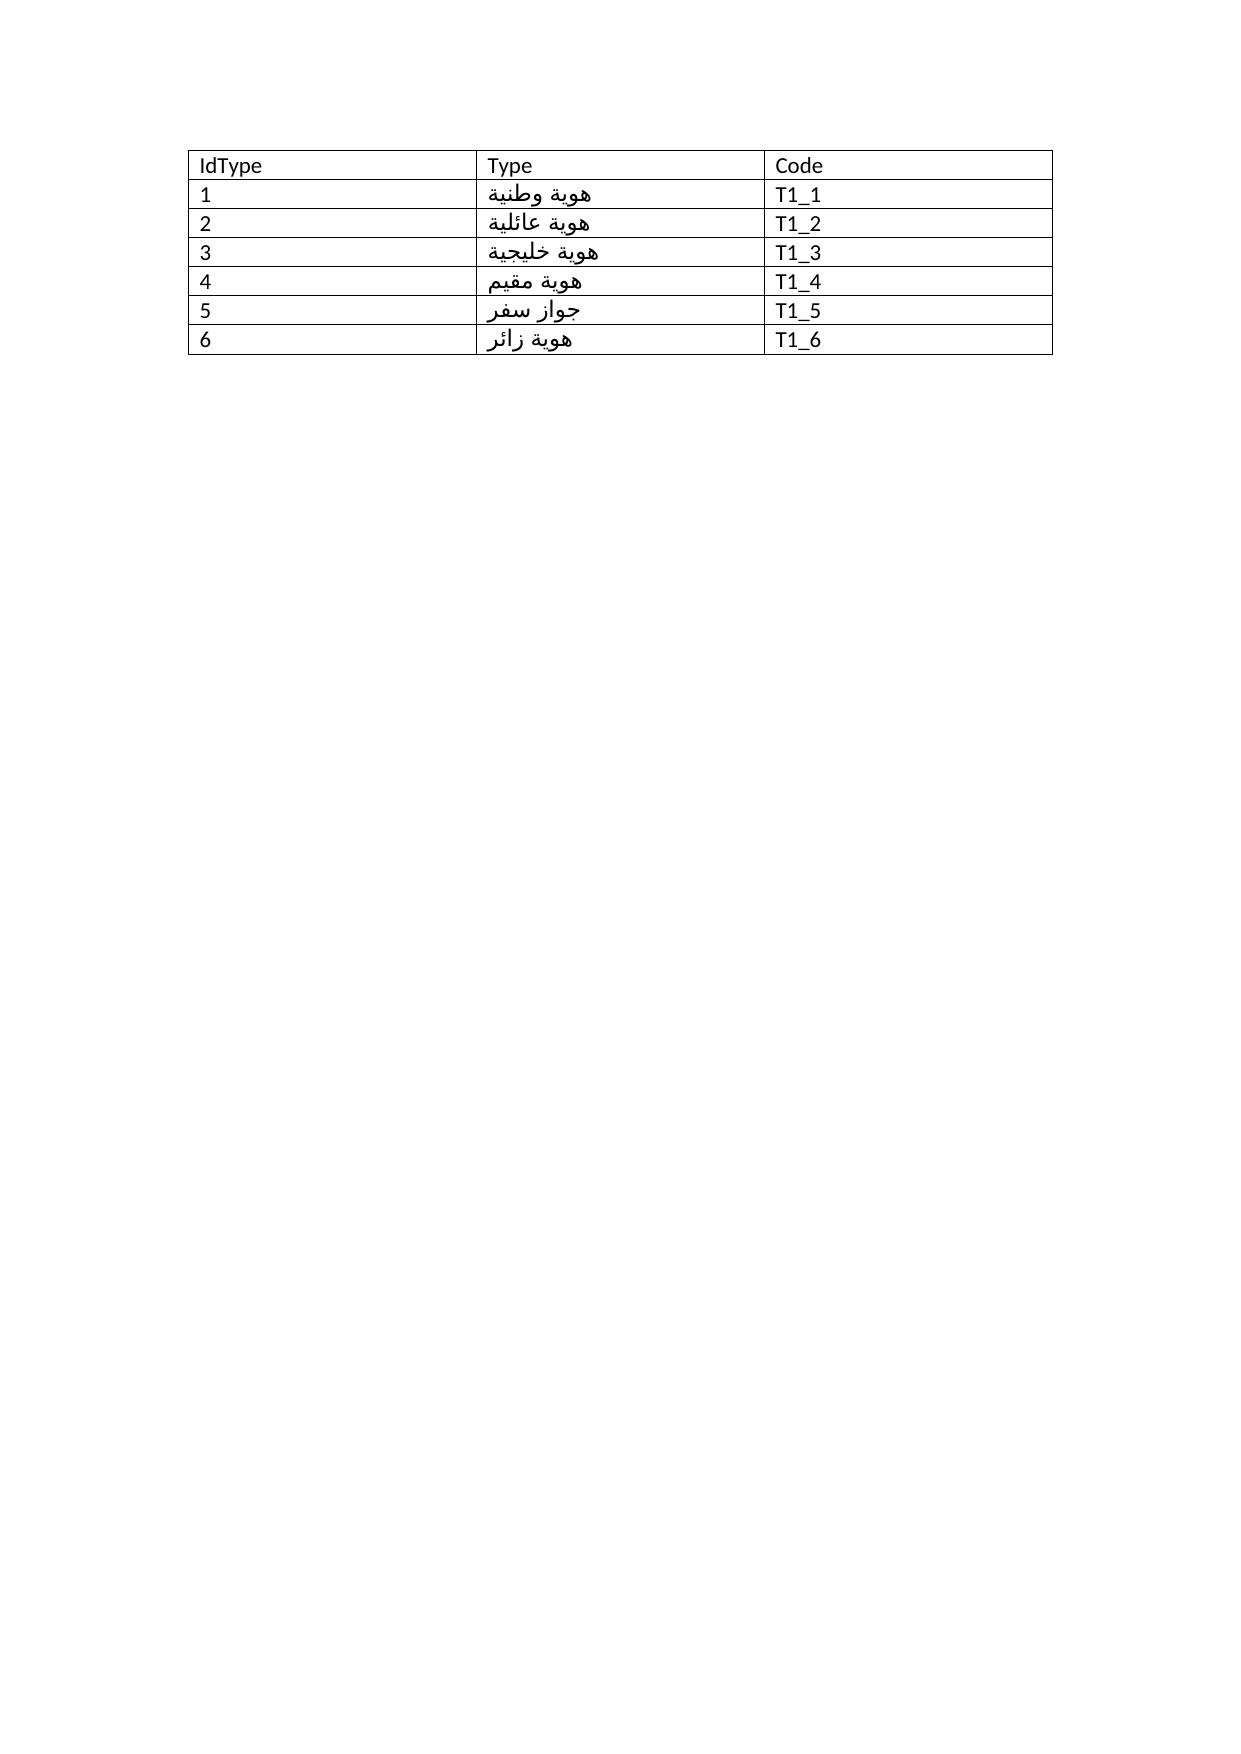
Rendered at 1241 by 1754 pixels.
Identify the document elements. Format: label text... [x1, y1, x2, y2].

table_cell 2 [189, 209, 476, 237]
table_cell T1_1 [765, 180, 1052, 208]
table_cell هوية عائلية [477, 209, 764, 237]
table_cell هوية زائر [477, 325, 764, 353]
table_cell هوية وطنية [477, 180, 764, 208]
table_cell 3 [189, 238, 476, 266]
table_cell T1_3 [765, 238, 1052, 266]
table_header Type [477, 151, 764, 179]
table_cell T1_2 [765, 209, 1052, 237]
table_cell 1 [189, 180, 476, 208]
table_header IdType [189, 151, 476, 179]
table_cell 4 [189, 267, 476, 295]
table_cell T1_6 [765, 325, 1052, 353]
table_cell 5 [189, 296, 476, 324]
table_cell هوية مقيم [477, 267, 764, 295]
table_cell T1_4 [765, 267, 1052, 295]
table_cell هوية خليجية [477, 238, 764, 266]
table_header Code [765, 151, 1052, 179]
table_cell T1_5 [765, 296, 1052, 324]
table_cell 6 [189, 325, 476, 353]
table_cell جواز سفر [477, 296, 764, 324]
